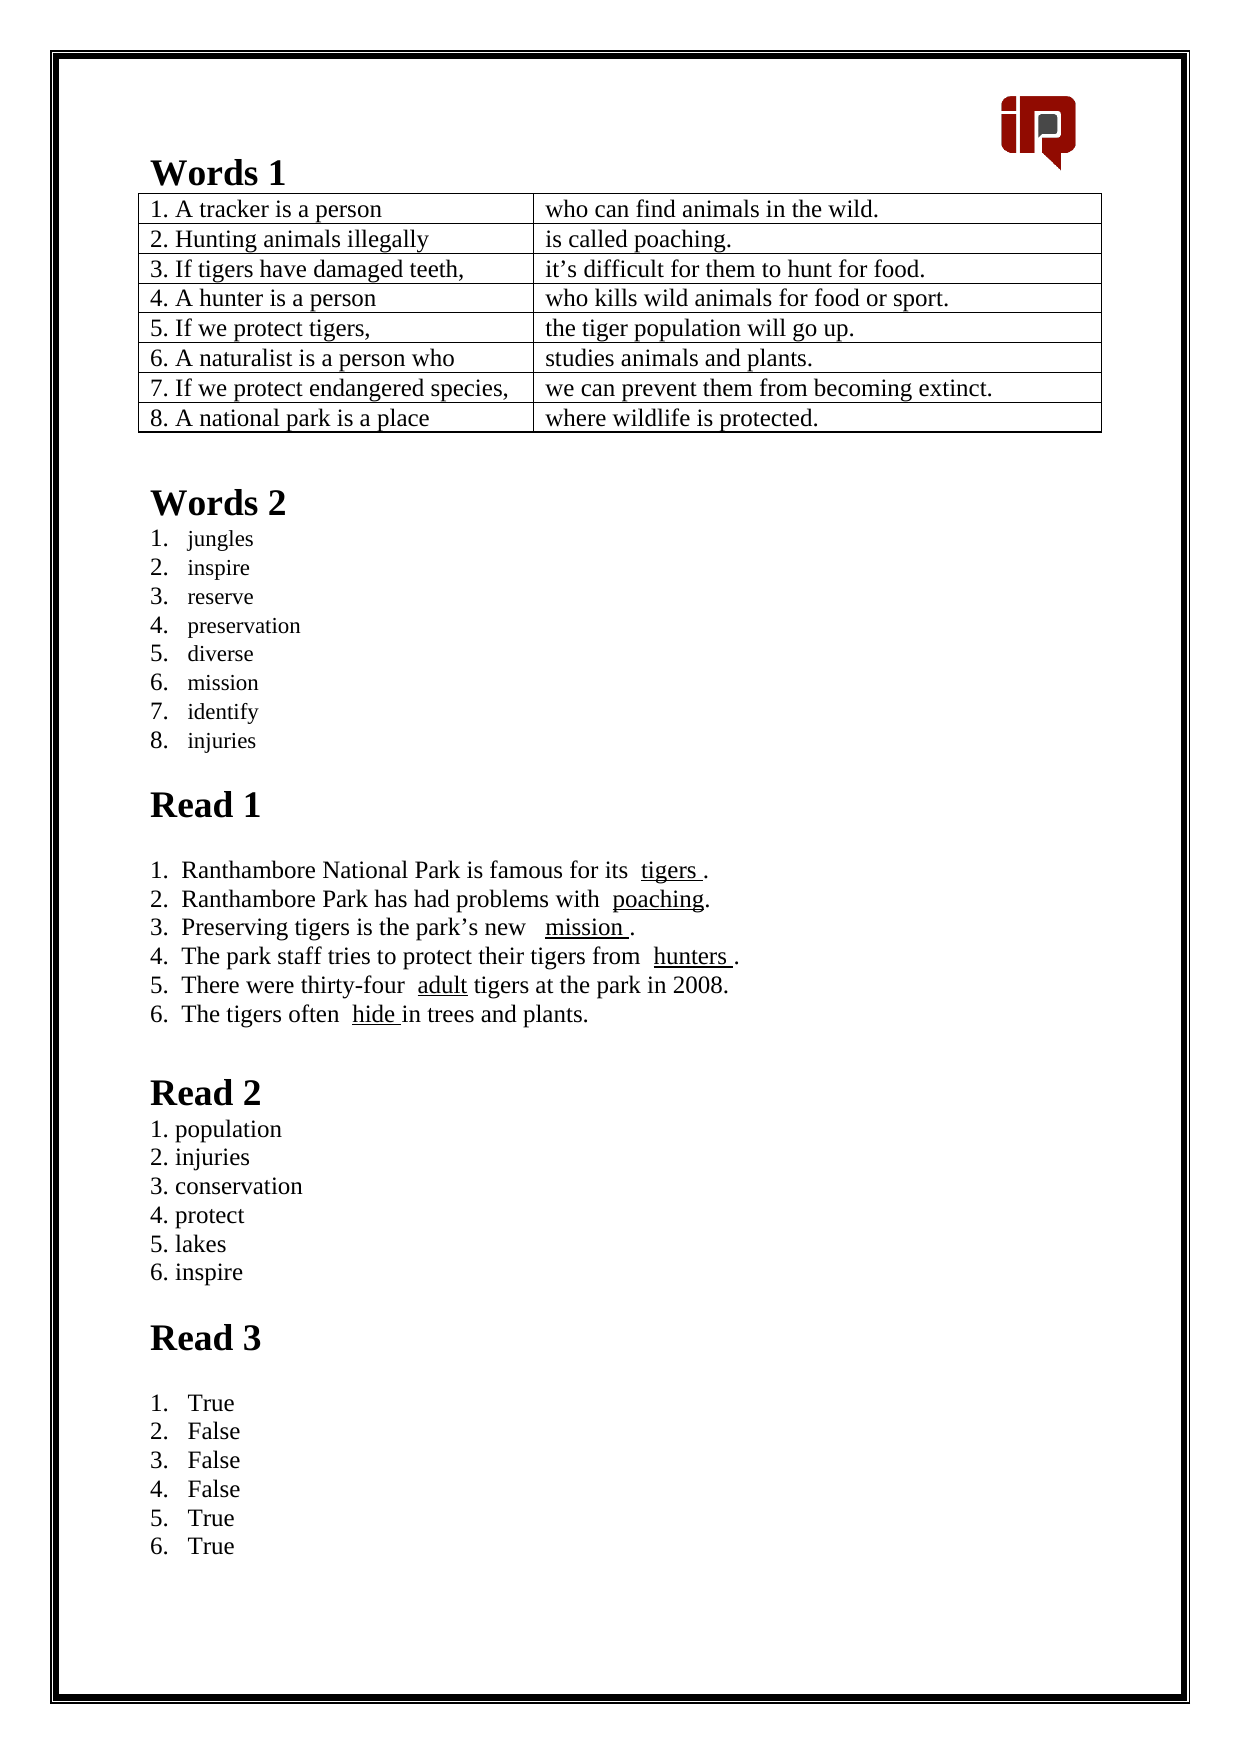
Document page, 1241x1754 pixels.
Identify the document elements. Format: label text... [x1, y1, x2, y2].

table_cell where wildlife is protected. [534, 403, 1101, 431]
text 2. Ranthambore Park has had problems with poaching. [150, 884, 1090, 912]
table_cell studies animals and plants. [534, 343, 1101, 372]
list diverse [150, 638, 1090, 667]
table_cell who kills wild animals for food or sport. [534, 284, 1101, 312]
list inspire [150, 552, 1090, 581]
text 6. The tigers often hide in trees and plants. [150, 999, 1090, 1027]
list identify [150, 696, 1090, 725]
table_cell 5. If we protect tigers, [139, 313, 533, 342]
table_cell the tiger population will go up. [534, 313, 1101, 342]
list True [150, 1503, 1090, 1531]
text 1. Ranthambore National Park is famous for its tigers . [150, 855, 1090, 884]
list injuries [150, 725, 1090, 753]
text Read 2 [150, 1071, 1090, 1114]
table_cell 4. A hunter is a person [139, 284, 533, 312]
list False [150, 1445, 1090, 1474]
text 3. Preserving tigers is the park’s new mission . [150, 912, 1090, 941]
list True [150, 1388, 1090, 1416]
picture [980, 83, 1090, 186]
list reserve [150, 581, 1090, 610]
list True [150, 1531, 1090, 1560]
table_cell we can prevent them from becoming extinct. [534, 373, 1101, 402]
text Read 1 [150, 783, 1090, 826]
table_cell 3. If tigers have damaged teeth, [139, 254, 533, 282]
list False [150, 1416, 1090, 1445]
text 4. The park staff tries to protect their tigers from hunters . [150, 941, 1090, 970]
text 1. population 2. injuries 3. conservation 4. protect 5. lakes 6. inspire [150, 1114, 1090, 1286]
table_cell 8. A national park is a place [139, 403, 533, 431]
text Read 3 [150, 1315, 1090, 1358]
text 5. There were thirty-four adult tigers at the park in 2008. [150, 970, 1090, 999]
list preservation [150, 610, 1090, 638]
text Words 2 [150, 480, 1090, 523]
text Words 1 [150, 150, 1090, 193]
table_header who can find animals in the wild. [534, 194, 1101, 223]
table_cell 6. A naturalist is a person who [139, 343, 533, 372]
list jungles [150, 523, 1090, 552]
table_cell it’s difficult for them to hunt for food. [534, 254, 1101, 282]
list mission [150, 667, 1090, 696]
table_header 1. A tracker is a person [139, 194, 533, 223]
list False [150, 1474, 1090, 1503]
table_cell is called poaching. [534, 224, 1101, 253]
table_cell 2. Hunting animals illegally [139, 224, 533, 253]
table_cell 7. If we protect endangered species, [139, 373, 533, 402]
